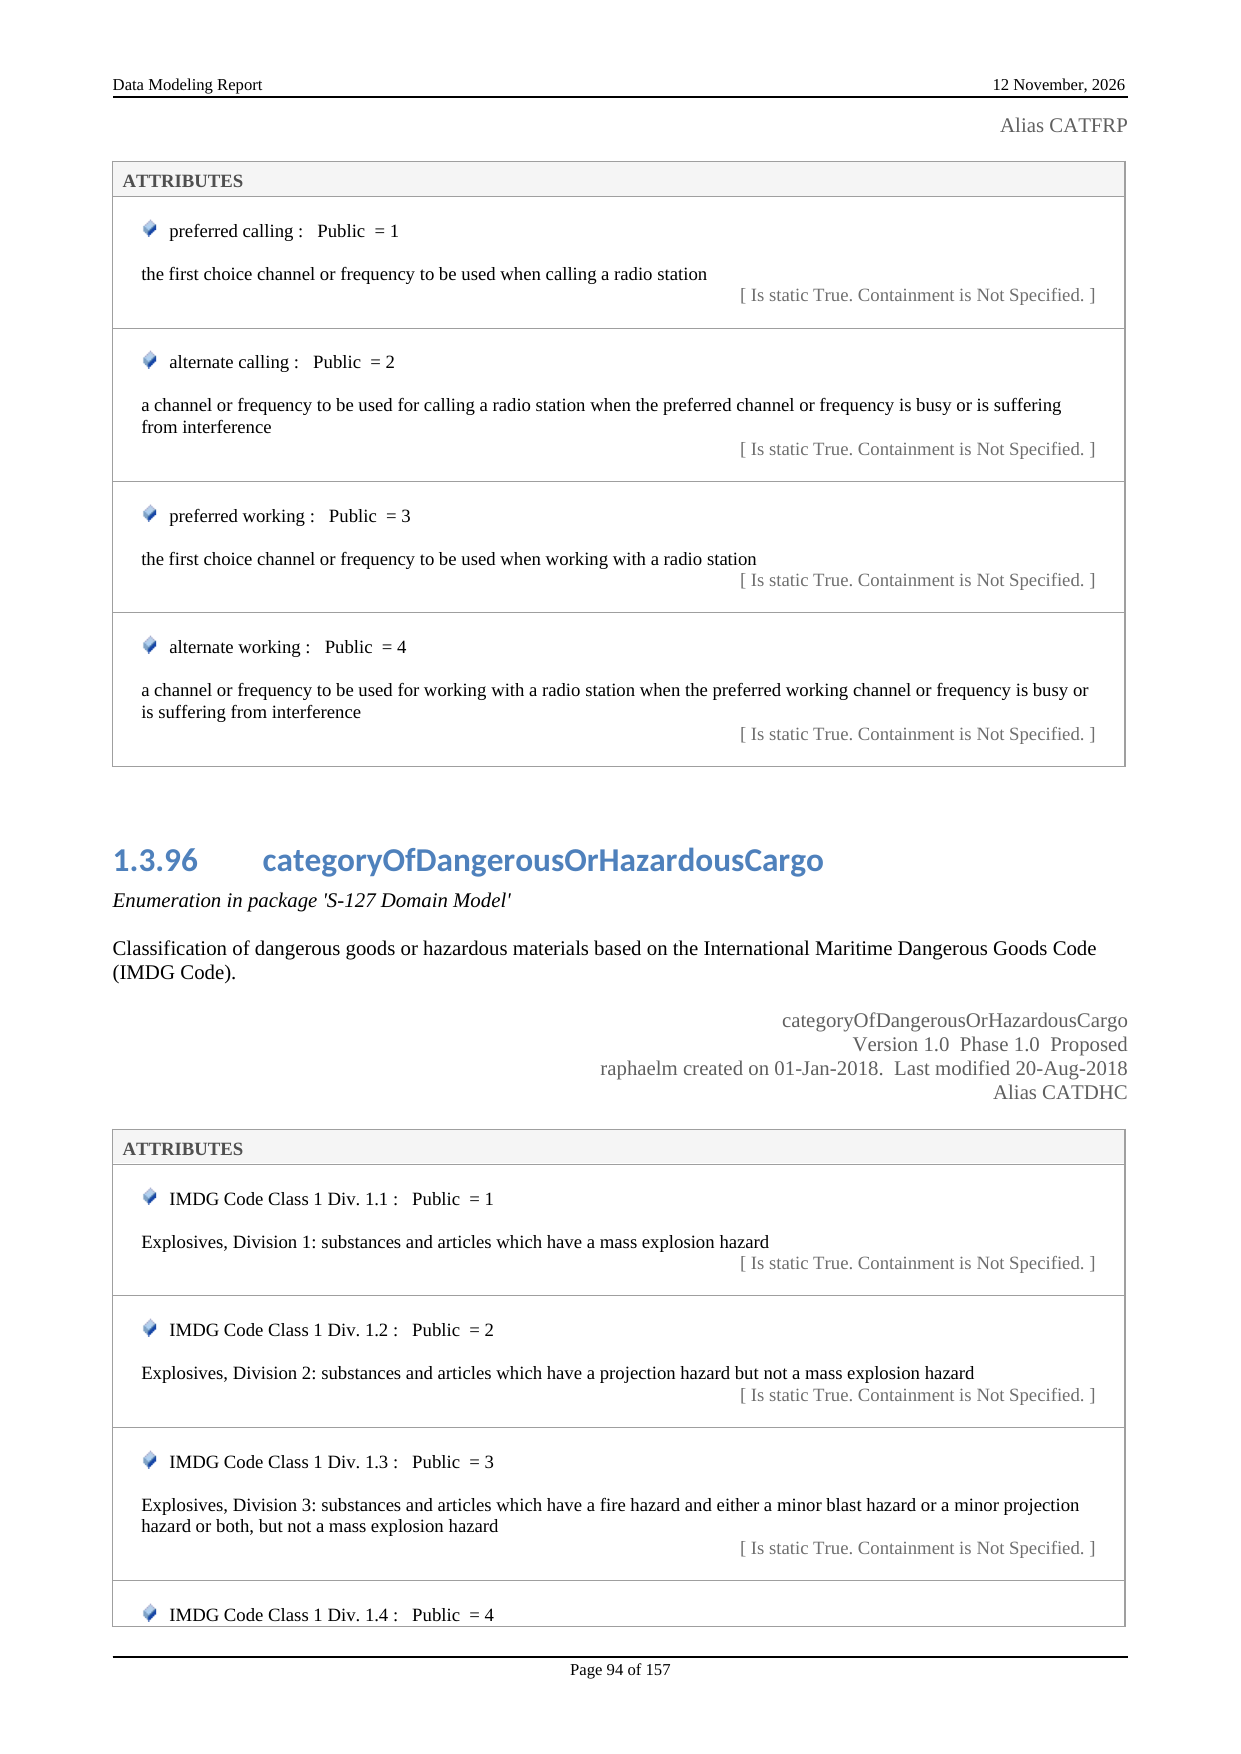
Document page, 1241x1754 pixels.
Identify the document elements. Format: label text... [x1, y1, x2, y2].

table_cell preferred working : Public = 3 the first choice channel or frequency to be used when working with a radio station [ Is static True. Containment is Not Specified. ] [113, 482, 1124, 612]
picture [141, 503, 160, 522]
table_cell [113, 1581, 1124, 1626]
table_cell alternate working : Public = 4 a channel or frequency to be used for working with a radio station when the preferred working channel or frequency is busy or is suffering from interference [ Is static True. Containment is Not Specified. ] [113, 613, 1124, 766]
picture [141, 218, 160, 237]
table_cell preferred calling : Public = 1 the first choice channel or frequency to be used when calling a radio station [ Is static True. Containment is Not Specified. ] [113, 197, 1124, 327]
text Alias CATDHC [112, 1080, 1128, 1104]
text Enumeration in package 'S-127 Domain Model' [112, 888, 1128, 912]
picture [141, 635, 160, 654]
subtitle categoryOfDangerousOrHazardousCargo [112, 839, 1128, 879]
text raphaelm created on 01-Jan-2018. Last modified 20-Aug-2018 [112, 1056, 1128, 1080]
table_cell alternate calling : Public = 2 a channel or frequency to be used for calling a radio station when the preferred channel or frequency is busy or is suffering from interference [ Is static True. Containment is Not Specified. ] [113, 329, 1124, 481]
picture [141, 1449, 160, 1469]
table_cell IMDG Code Class 1 Div. 1.2 : Public = 2 Explosives, Division 2: substances and articles which have a projection hazard but not a mass explosion hazard [ Is static True. Containment is Not Specified. ] [113, 1296, 1124, 1427]
picture [141, 1602, 160, 1622]
picture [141, 1186, 160, 1205]
text Classification of dangerous goods or hazardous materials based on the International Maritime Dangerous Goods Code (IMDG Code). [112, 936, 1128, 984]
table_header ATTRIBUTES [113, 1130, 1124, 1163]
table_cell IMDG Code Class 1 Div. 1.3 : Public = 3 Explosives, Division 3: substances and articles which have a fire hazard and either a minor blast hazard or a minor projection hazard or both, but not a mass explosion hazard [ Is static True. Containment is Not Specified. ] [113, 1428, 1124, 1580]
table_header ATTRIBUTES [113, 162, 1124, 196]
text Alias CATFRP [112, 112, 1128, 137]
picture [141, 1317, 160, 1337]
text Version 1.0 Phase 1.0 Proposed [112, 1032, 1128, 1056]
text categoryOfDangerousOrHazardousCargo [112, 1008, 1128, 1032]
table_cell IMDG Code Class 1 Div. 1.1 : Public = 1 Explosives, Division 1: substances and articles which have a mass explosion hazard [ Is static True. Containment is Not Specified. ] [113, 1165, 1124, 1295]
picture [141, 350, 160, 369]
